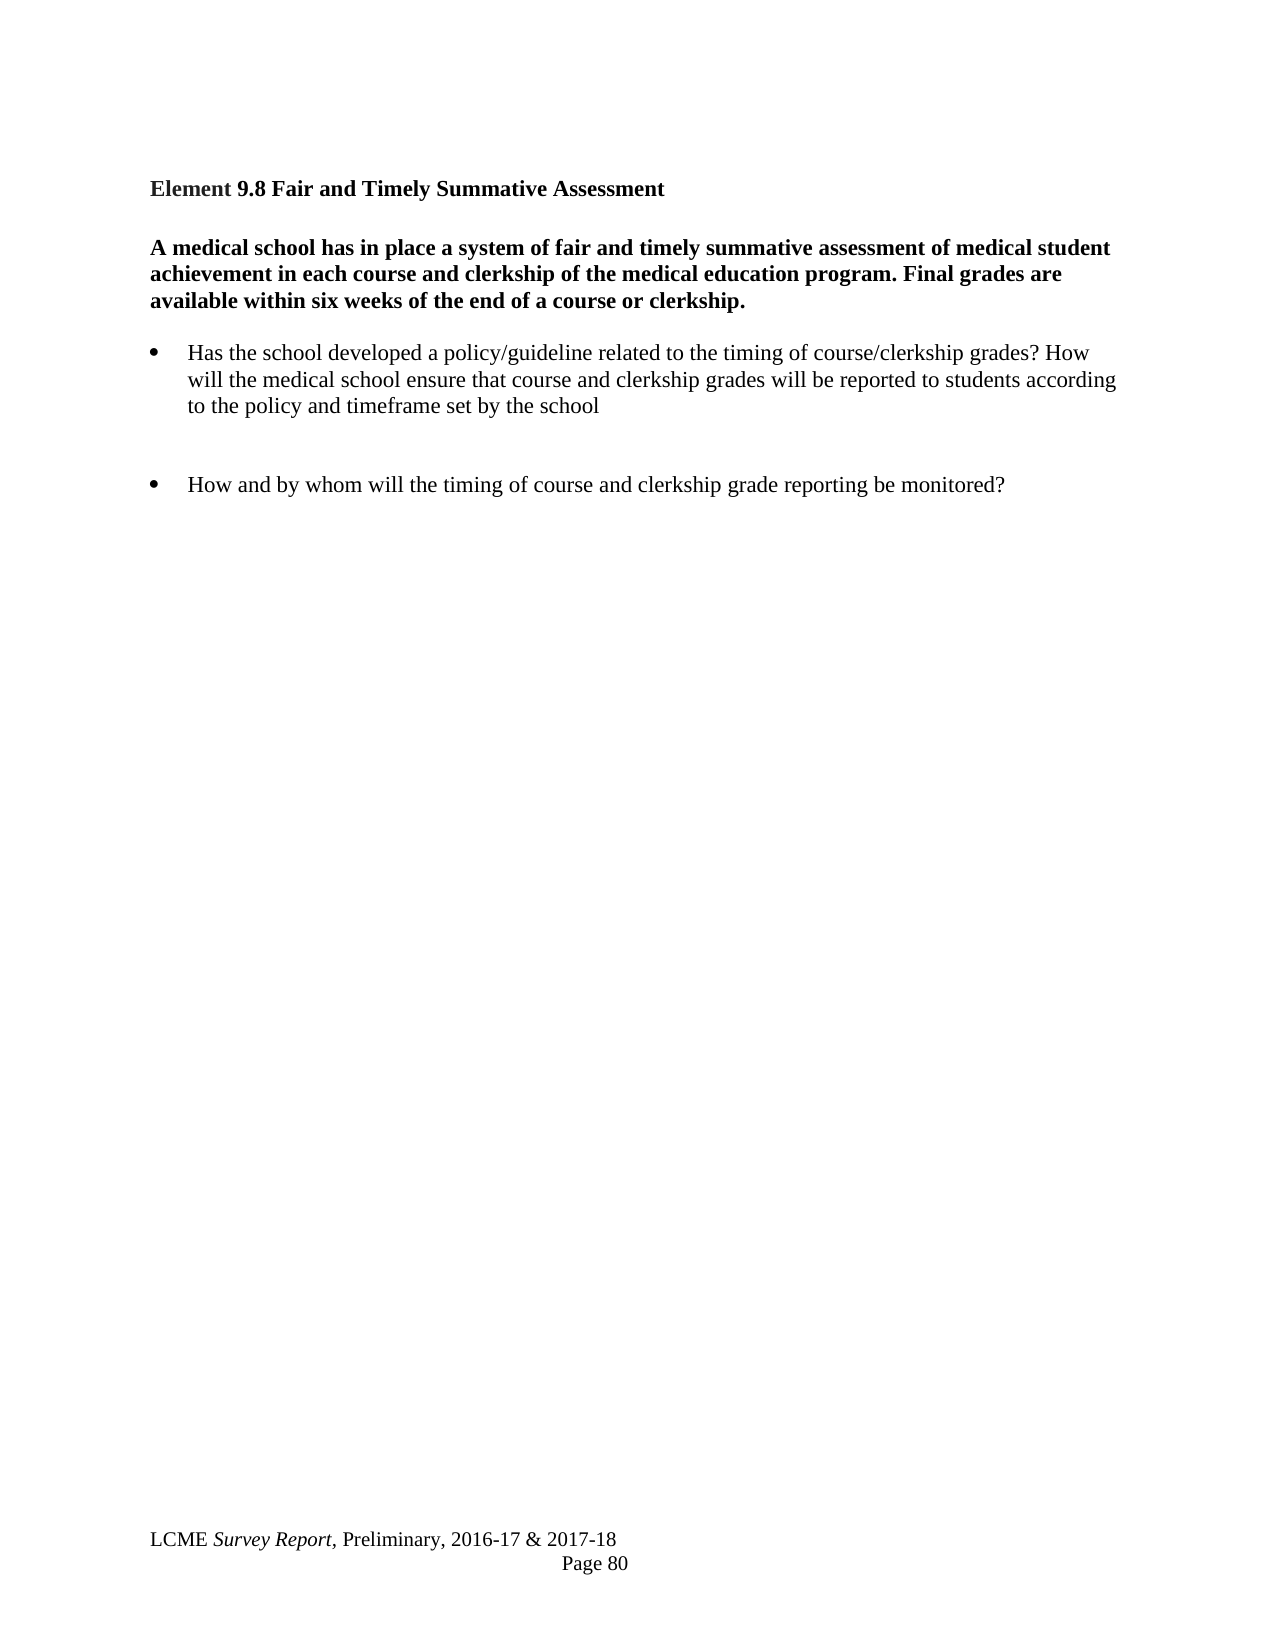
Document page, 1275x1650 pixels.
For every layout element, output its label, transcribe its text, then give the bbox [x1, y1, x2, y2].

subtitle Element 9.8 Fair and Timely Summative Assessment [150, 175, 1125, 201]
list Has the school developed a policy/guideline related to the timing of course/clerkship grades? How will the medical school ensure that course and clerkship grades will be reported to students according to the policy and timeframe set by the school [150, 339, 1125, 471]
list How and by whom will the timing of course and clerkship grade reporting be monitored? [150, 471, 1125, 497]
text A medical school has in place a system of fair and timely summative assessment of medical student achievement in each course and clerkship of the medical education program. Final grades are available within six weeks of the end of a course or clerkship. [150, 234, 1125, 313]
